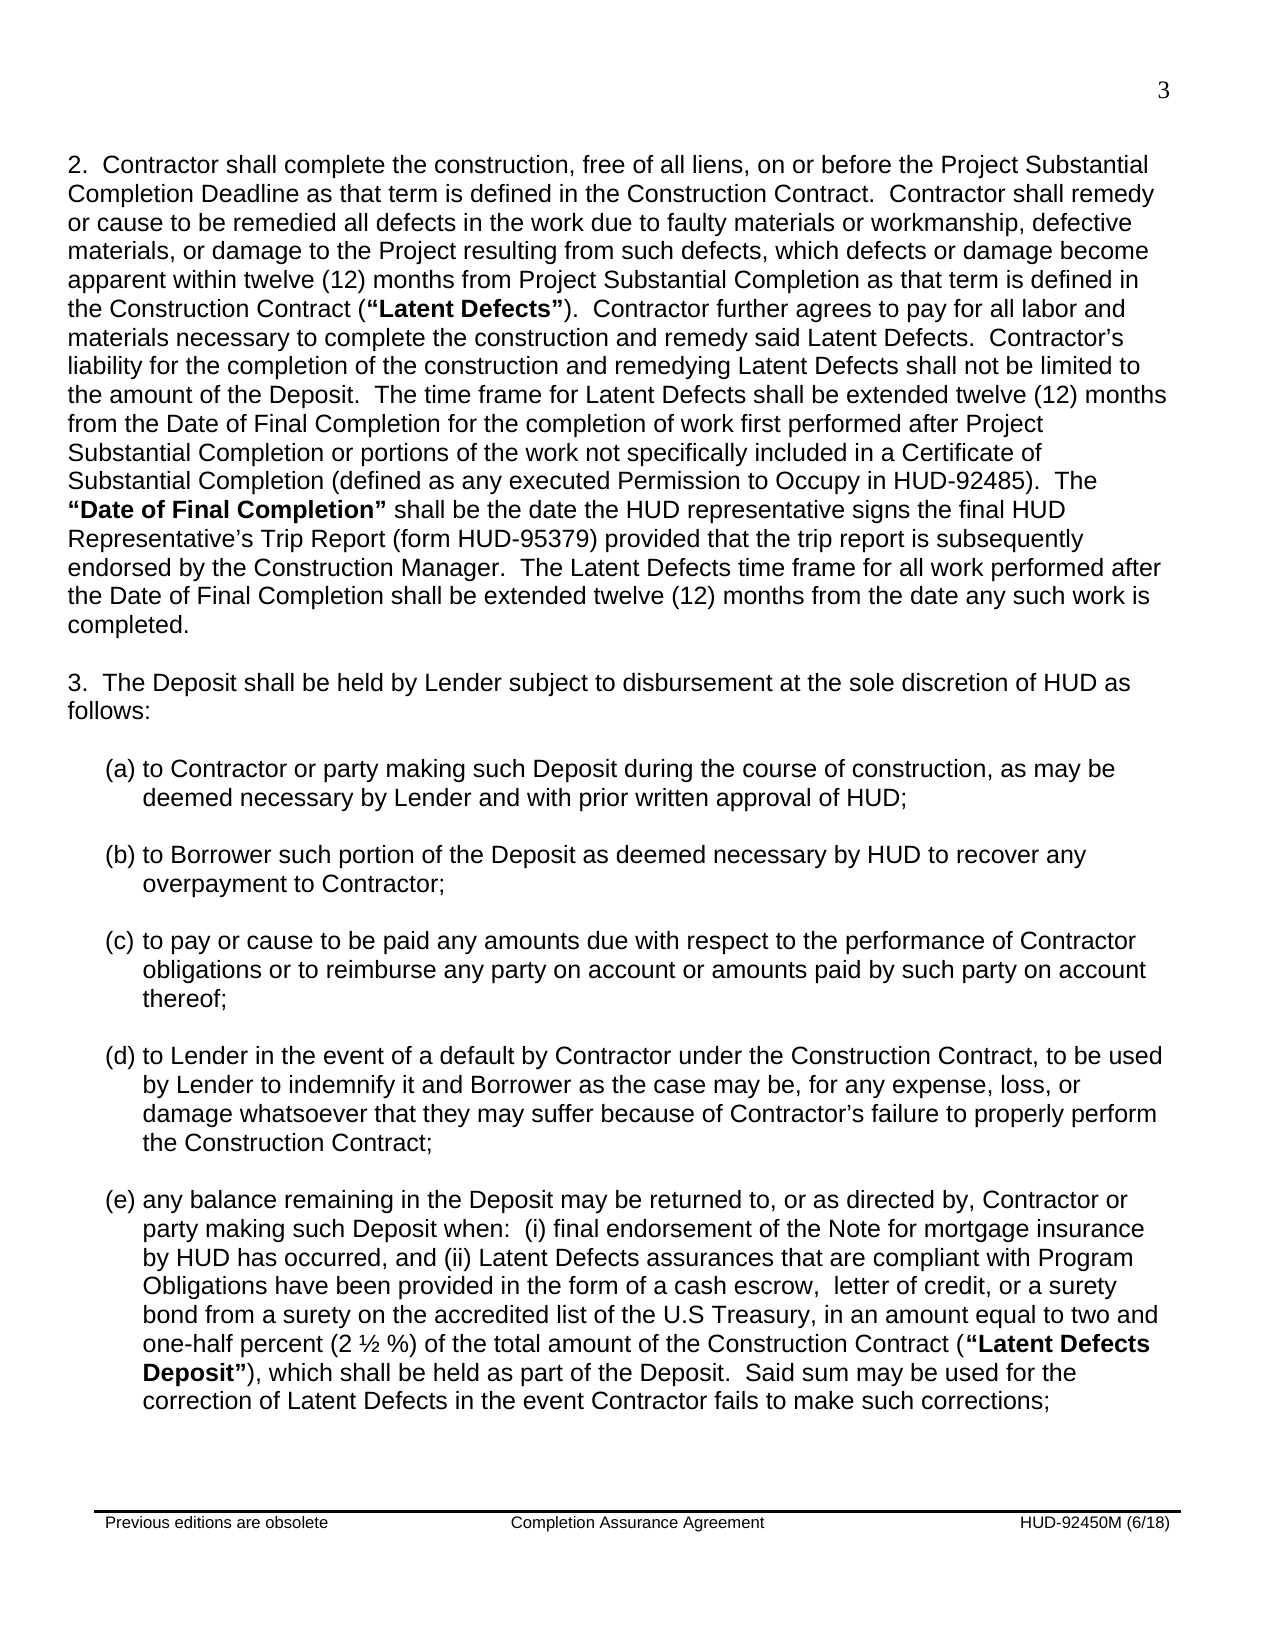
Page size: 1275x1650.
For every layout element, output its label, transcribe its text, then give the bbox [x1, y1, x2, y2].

list to Lender in the event of a default by Contractor under the Construction Contract, to be used by Lender to indemnify it and Borrower as the case may be, for any expense, loss, or damage whatsoever that they may suffer because of Contractor’s failure to properly perform the Construction Contract; [105, 1041, 1170, 1156]
list to Contractor or party making such Deposit during the course of construction, as may be deemed necessary by Lender and with prior written approval of HUD; [105, 754, 1170, 811]
list any balance remaining in the Deposit may be returned to, or as directed by, Contractor or party making such Deposit when: (i) final endorsement of the Note for mortgage insurance by HUD has occurred, and (ii) Latent Defects assurances that are compliant with Program Obligations have been provided in the form of a cash escrow, letter of credit, or a surety bond from a surety on the accredited list of the U.S Treasury, in an amount equal to two and one-half percent (2 ½ %) of the total amount of the Construction Contract (“Latent Defects Deposit”), which shall be held as part of the Deposit. Said sum may be used for the correction of Latent Defects in the event Contractor fails to make such corrections; [105, 1185, 1170, 1415]
text 2. Contractor shall complete the construction, free of all liens, on or before the Project Substantial Completion Deadline as that term is defined in the Construction Contract. Contractor shall remedy or cause to be remedied all defects in the work due to faulty materials or workmanship, defective materials, or damage to the Project resulting from such defects, which defects or damage become apparent within twelve (12) months from Project Substantial Completion as that term is defined in the Construction Contract (“Latent Defects”). Contractor further agrees to pay for all labor and materials necessary to complete the construction and remedy said Latent Defects. Contractor’s liability for the completion of the construction and remedying Latent Defects shall not be limited to the amount of the Deposit. The time frame for Latent Defects shall be extended twelve (12) months from the Date of Final Completion for the completion of work first performed after Project Substantial Completion or portions of the work not specifically included in a Certificate of Substantial Completion (defined as any executed Permission to Occupy in HUD-92485). The “Date of Final Completion” shall be the date the HUD representative signs the final HUD Representative’s Trip Report (form HUD-95379) provided that the trip report is subsequently endorsed by the Construction Manager. The Latent Defects time frame for all work performed after the Date of Final Completion shall be extended twelve (12) months from the date any such work is completed. [67, 150, 1170, 639]
list to pay or cause to be paid any amounts due with respect to the performance of Contractor obligations or to reimburse any party on account or amounts paid by such party on account thereof; [105, 926, 1170, 1012]
text 3. The Deposit shall be held by Lender subject to disbursement at the sole discretion of HUD as follows: [67, 667, 1189, 725]
list to Borrower such portion of the Deposit as deemed necessary by HUD to recover any overpayment to Contractor; [105, 840, 1170, 897]
